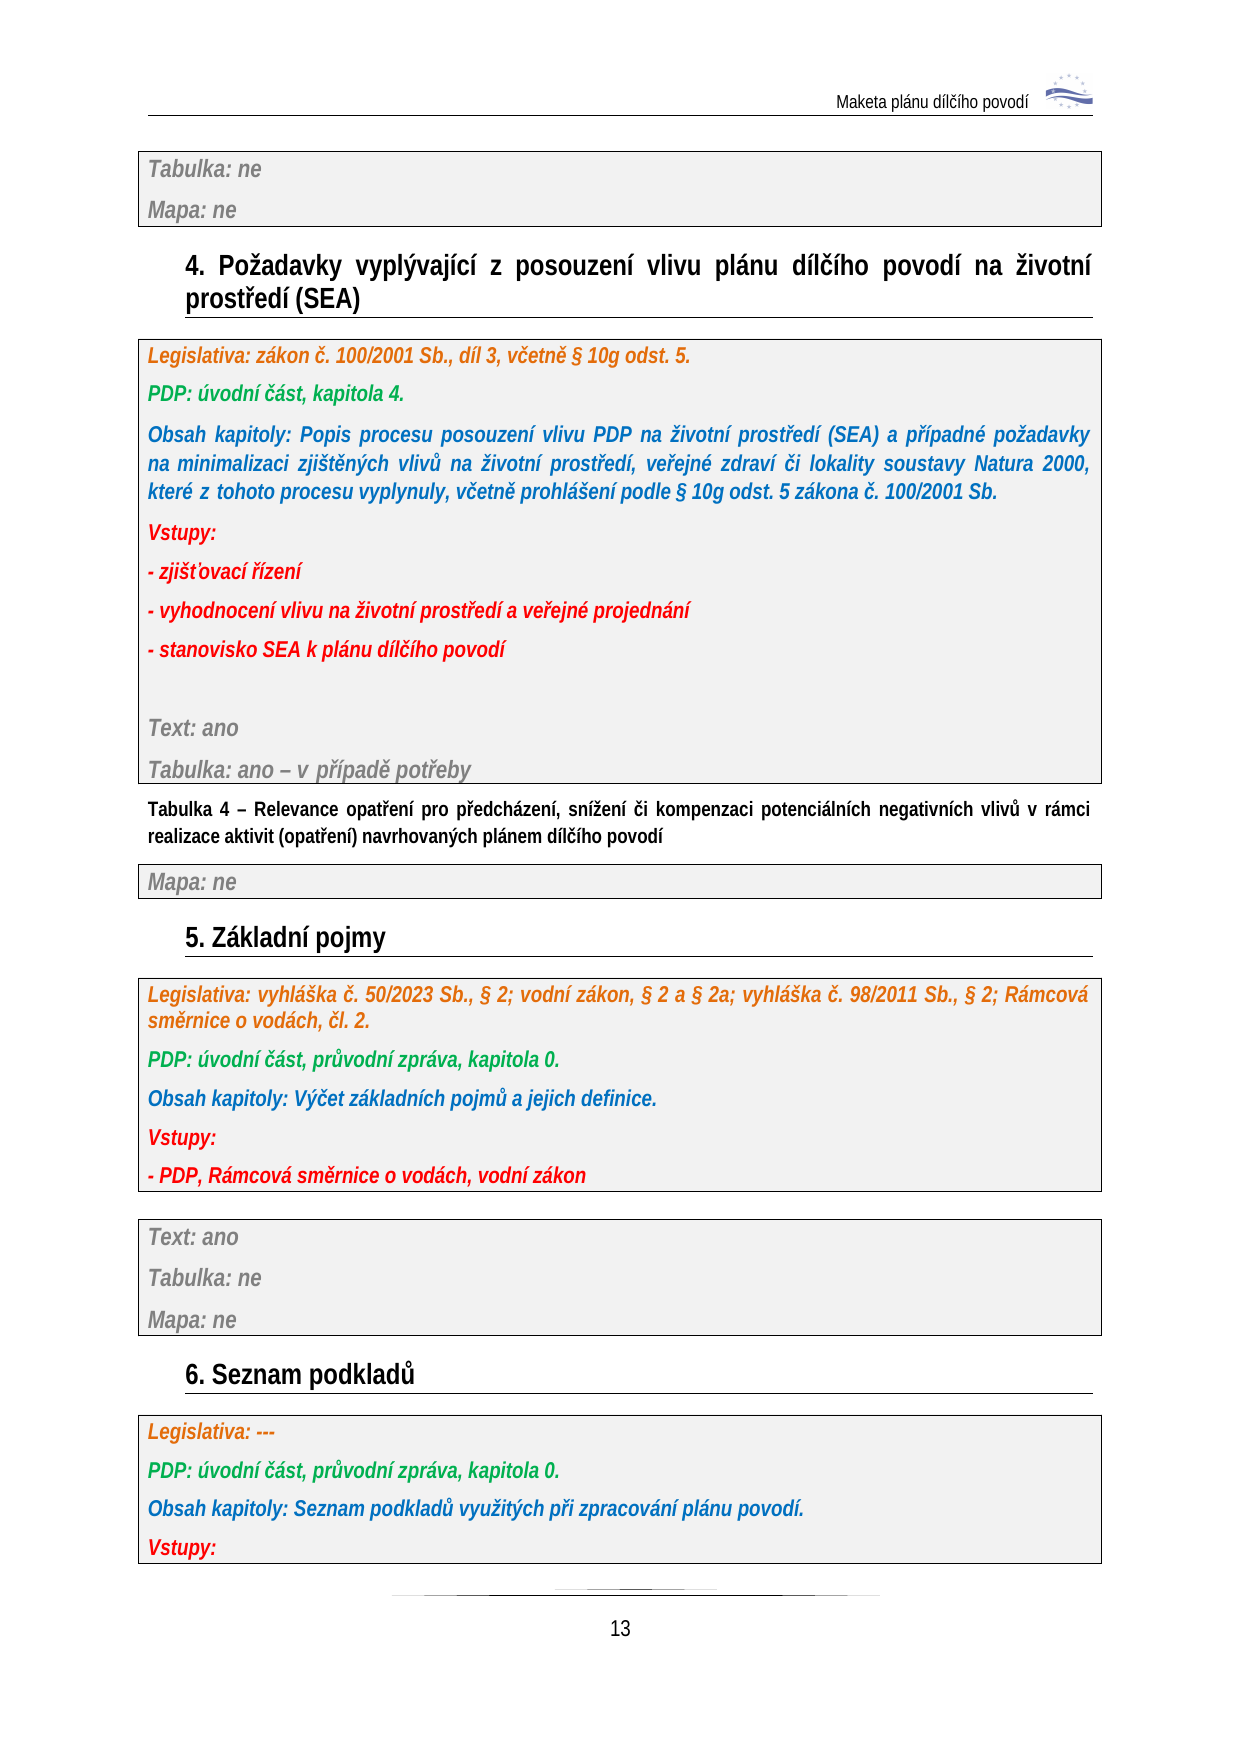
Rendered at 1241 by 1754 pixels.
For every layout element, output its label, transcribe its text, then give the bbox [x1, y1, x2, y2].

text Tabulka: ne [139, 152, 1101, 182]
text - stanovisko SEA k plánu dílčího povodí [139, 633, 1101, 662]
list 4. Požadavky vyplývající z posouzení vlivu plánu dílčího povodí na životní prostředí (SEA) [185, 248, 1093, 317]
text Mapa: ne [139, 1301, 1101, 1335]
text Legislativa: --- [139, 1416, 1101, 1444]
list 6. Seznam podkladů [185, 1357, 1093, 1393]
text Obsah kapitoly: Výčet základních pojmů a jejich definice. [139, 1081, 1101, 1111]
text Obsah kapitoly: Popis procesu posouzení vlivu PDP na životní prostředí (SEA) a případné požadavky na minimalizaci zjištěných vlivů na životní prostředí, veřejné zdraví či lokality soustavy Natura 2000, které z tohoto procesu vyplynuly, včetně prohlášení podle § 10g odst. 5 zákona č. 100/2001 Sb. [139, 418, 1101, 504]
text Legislativa: vyhláška č. 50/2023 Sb., § 2; vodní zákon, § 2 a § 2a; vyhláška č. 98/2011 Sb., § 2; Rámcová směrnice o vodách, čl. 2. [139, 979, 1101, 1033]
text Tabulka: ne [139, 1260, 1101, 1292]
text Mapa: ne [139, 865, 1101, 898]
text Vstupy: [139, 516, 1101, 546]
text - PDP, Rámcová směrnice o vodách, vodní zákon [139, 1159, 1101, 1191]
text Obsah kapitoly: Seznam podkladů využitých při zpracování plánu povodí. [139, 1492, 1101, 1522]
text Tabulka 4 – Relevance opatření pro předcházení, snížení či kompenzaci potenciálních negativních vlivů v rámci realizace aktivit (opatření) navrhovaných plánem dílčího povodí [148, 797, 1093, 848]
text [139, 1453, 1101, 1483]
text Text: ano [139, 710, 1101, 742]
list 5. Základní pojmy [185, 920, 1093, 956]
text PDP: úvodní část, průvodní zpráva, kapitola 0. [139, 1043, 1101, 1072]
text Vstupy: [139, 1120, 1101, 1150]
text Mapa: ne [139, 192, 1101, 226]
text - zjišťovací řízení [139, 555, 1101, 584]
text - vyhodnocení vlivu na životní prostředí a veřejné projednání [139, 594, 1101, 623]
text PDP: úvodní část, kapitola 4. [139, 377, 1101, 407]
text Tabulka: ano – v případě potřeby [139, 751, 1101, 783]
text Text: ano [139, 1220, 1101, 1251]
text Vstupy: [139, 1531, 1101, 1563]
text Legislativa: zákon č. 100/2001 Sb., díl 3, včetně § 10g odst. 5. [139, 340, 1101, 368]
picture [1045, 73, 1093, 109]
